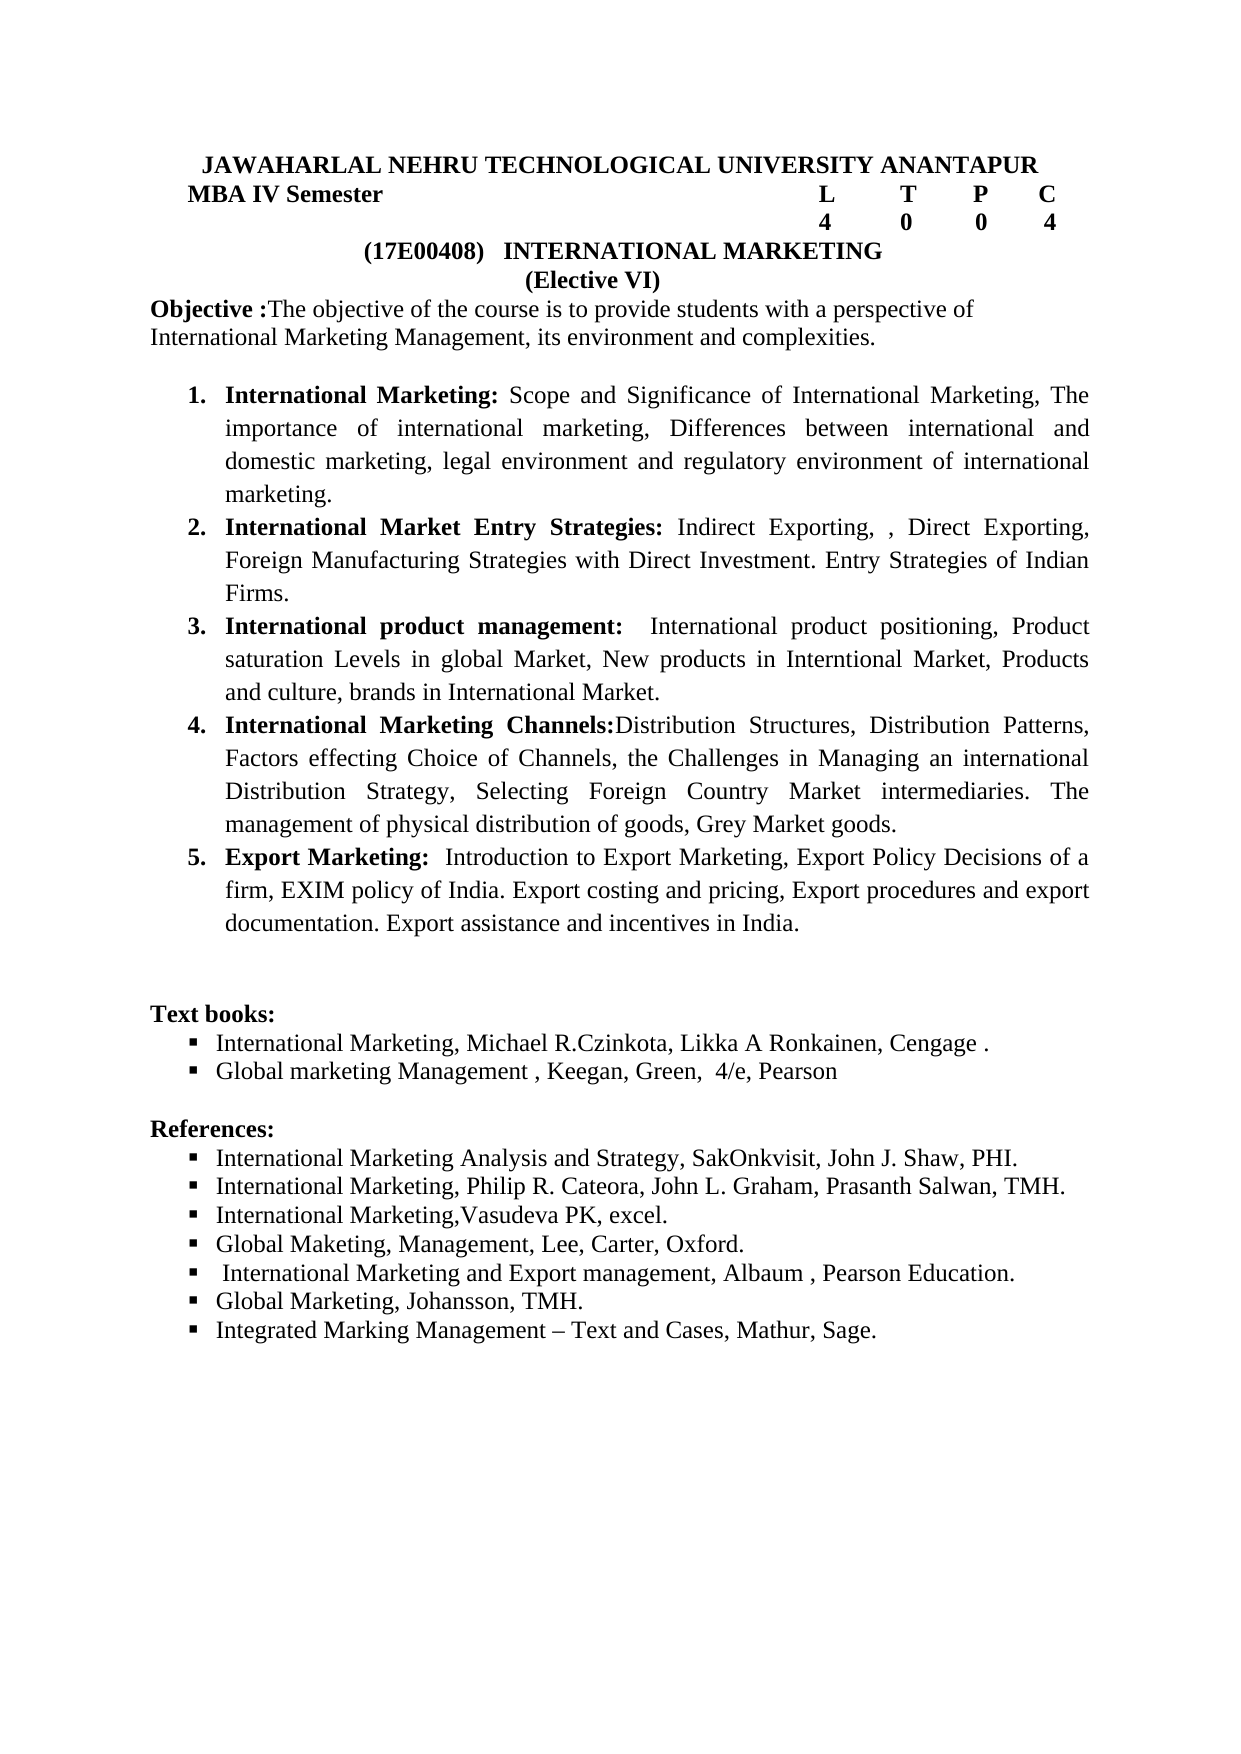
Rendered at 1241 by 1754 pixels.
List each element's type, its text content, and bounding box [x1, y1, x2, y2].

list International Marketing, Philip R. Cateora, John L. Graham, Prasanth Salwan, TMH. [187, 1171, 1090, 1200]
list International Marketing, Michael R.Czinkota, Likka A Ronkainen, Cengage . [187, 1028, 1090, 1056]
list International Marketing: Scope and Significance of International Marketing, The importance of international marketing, Differences between international and domestic marketing, legal environment and regulatory environment of international marketing. [187, 380, 1090, 508]
list International Marketing Channels:Distribution Structures, Distribution Patterns, Factors effecting Choice of Channels, the Challenges in Managing an international Distribution Strategy, Selecting Foreign Country Market intermediaries. The management of physical distribution of goods, Grey Market goods. [187, 710, 1090, 838]
text (Elective VI) [150, 265, 1090, 294]
list Integrated Marking Management – Text and Cases, Mathur, Sage. [187, 1315, 1090, 1344]
list International Marketing Analysis and Strategy, SakOnkvisit, John J. Shaw, PHI. [187, 1143, 1090, 1171]
text (17E00408) INTERNATIONAL MARKETING [150, 236, 1090, 265]
list International product management: International product positioning, Product saturation Levels in global Market, New products in Interntional Market, Products and culture, brands in International Market. [187, 611, 1090, 706]
text JAWAHARLAL NEHRU TECHNOLOGICAL UNIVERSITY ANANTAPUR [150, 150, 1090, 179]
text MBA IV Semester L T P C [187, 179, 1090, 207]
list International Marketing and Export management, Albaum , Pearson Education. [187, 1258, 1090, 1286]
text References: [150, 1114, 1090, 1143]
list Global marketing Management , Keegan, Green, 4/e, Pearson [187, 1056, 1090, 1085]
list International Market Entry Strategies: Indirect Exporting, , Direct Exporting, Foreign Manufacturing Strategies with Direct Investment. Entry Strategies of Indian Firms. [187, 512, 1090, 607]
text Objective :The objective of the course is to provide students with a perspective of International Marketing Management, its environment and complexities. [150, 294, 1090, 351]
text Text books: [150, 999, 1090, 1028]
list International Marketing,Vasudeva PK, excel. [187, 1200, 1090, 1229]
list Export Marketing: Introduction to Export Marketing, Export Policy Decisions of a firm, EXIM policy of India. Export costing and pricing, Export procedures and export documentation. Export assistance and incentives in India. [187, 842, 1090, 937]
list Global Maketing, Management, Lee, Carter, Oxford. [187, 1229, 1090, 1258]
list Global Marketing, Johansson, TMH. [187, 1286, 1090, 1315]
text 4 0 0 4 [150, 207, 1090, 236]
